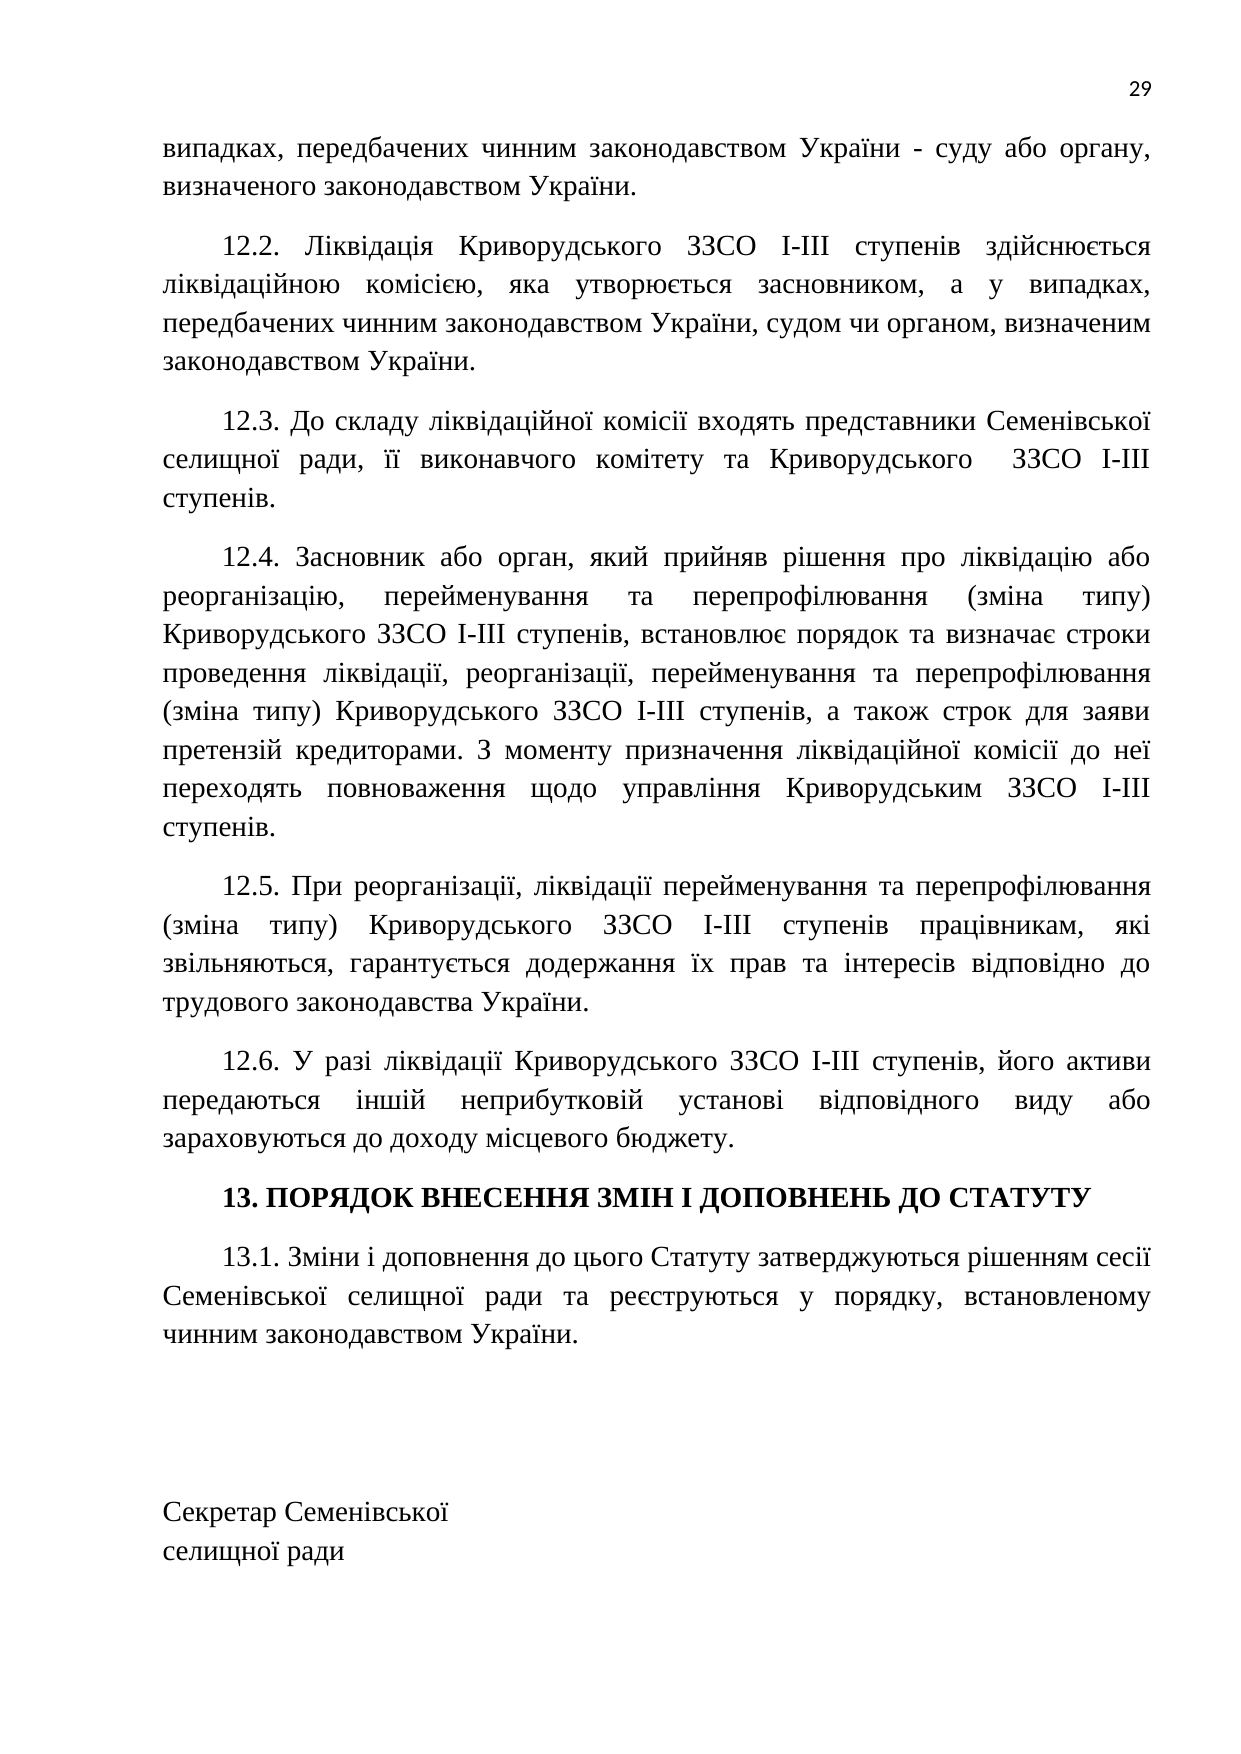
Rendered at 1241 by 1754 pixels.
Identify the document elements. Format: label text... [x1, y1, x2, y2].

text 12.3. До складу ліквідаційної комісії входять представники Семенівської селищної ради, її виконавчого комітету та Криворудського ЗЗСО І-ІІІ ступенів. [162, 403, 1152, 513]
text 12.5. При реорганізації, ліквідації перейменування та перепрофілювання (зміна типу) Криворудського ЗЗСО І-ІІІ ступенів працівникам, які звільняються, гарантується додержання їх прав та інтересів відповідно до трудового законодавства України. [162, 868, 1152, 1017]
text селищної ради [162, 1533, 1152, 1566]
text 12.4. Засновник або орган, який прийняв рішення про ліквідацію або реорганізацію, перейменування та перепрофілювання (зміна типу) Криворудського ЗЗСО І-ІІІ ступенів, встановлює порядок та визначає строки проведення ліквідації, реорганізації, перейменування та перепрофілювання (зміна типу) Криворудського ЗЗСО І-ІІІ ступенів, а також строк для заяви претензій кредиторами. З моменту призначення ліквідаційної комісії до неї переходять повноваження щодо управління Криворудським ЗЗСО І-ІІІ ступенів. [162, 539, 1152, 842]
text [162, 130, 1152, 202]
text 12.6. У разі ліквідації Криворудського ЗЗСО І-ІІІ ступенів, його активи передаються іншій неприбутковій установі відповідного виду або зараховуються до доходу місцевого бюджету. [162, 1043, 1152, 1154]
text 13.1. Зміни і доповнення до цього Статуту затверджуються рішенням сесії Семенівської селищної ради та реєструються у порядку, встановленому чинним законодавством України. [162, 1239, 1152, 1350]
text 13. ПОРЯДОК ВНЕСЕННЯ ЗМІН І ДОПОВНЕНЬ ДО СТАТУТУ [162, 1180, 1152, 1213]
text 12.2. Ліквідація Криворудського ЗЗСО І-ІІІ ступенів здійснюється ліквідаційною комісією, яка утворюється засновником, а у випадках, передбачених чинним законодавством України, судом чи органом, визначеним законодавством України. [162, 228, 1152, 377]
text Секретар Семенівської [162, 1494, 1152, 1528]
